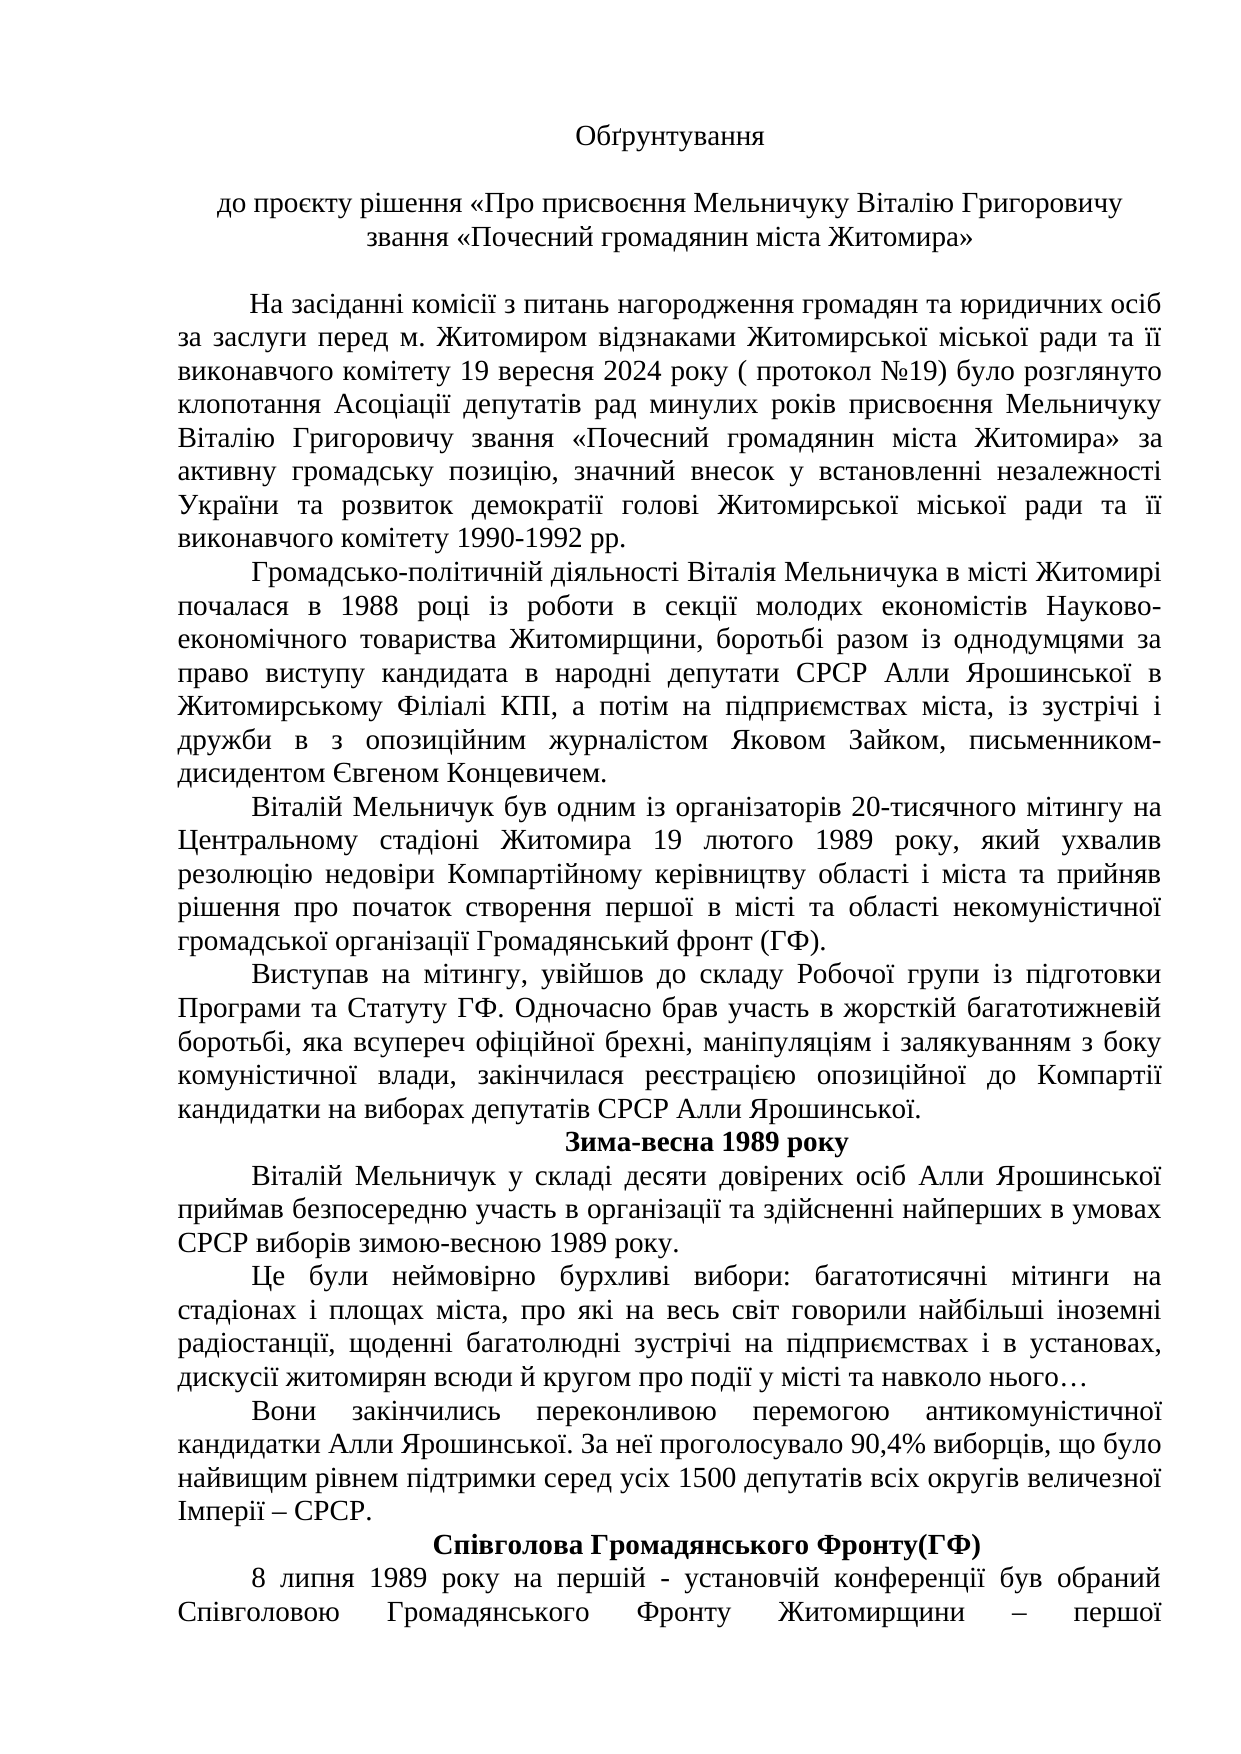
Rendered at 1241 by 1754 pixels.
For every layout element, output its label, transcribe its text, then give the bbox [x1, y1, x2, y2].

text Виступав на мітингу, увійшов до складу Робочої групи із підготовки Програми та Статуту ГФ. Одночасно брав участь в жорсткій багатотижневій боротьбі, яка всупереч офіційної брехні, маніпуляціям і залякуванням з боку комуністичної влади, закінчилася реєстрацією опозиційної до Компартії кандидатки на виборах депутатів СРСР Алли Ярошинської. [177, 957, 1162, 1124]
text Зима-весна 1989 року [177, 1124, 1162, 1158]
text Вони закінчились переконливою перемогою антикомуністичної кандидатки Алли Ярошинської. За неї проголосувало 90,4% виборців, що було найвищим рівнем підтримки серед усіх 1500 депутатів всіх округів величезної Імперії – СРСР. [177, 1393, 1162, 1527]
text до проєкту рішення «Про присвоєння Мельничуку Віталію Григоровичу [177, 185, 1162, 219]
text Співголова Громадянського Фронту(ГФ) [177, 1527, 1162, 1560]
text Громадсько-політичній діяльності Віталія Мельничука в місті Житомирі почалася в 1988 році із роботи в секції молодих економістів Науково-економічного товариства Житомирщини, боротьбі разом із однодумцями за право виступу кандидата в народні депутати СРСР Алли Ярошинської в Житомирському Філіалі КПІ, а потім на підприємствах міста, із зустрічі і дружби в з опозиційним журналістом Яковом Зайком, письменником-дисидентом Євгеном Концевичем. [177, 554, 1162, 789]
text звання «Почесний громадянин міста Житомира» [177, 219, 1162, 252]
text Віталій Мельничук у складі десяти довірених осіб Алли Ярошинської приймав безпосередню участь в організації та здійсненні найперших в умовах СРСР виборів зимою-весною 1989 року. [177, 1158, 1162, 1258]
text Віталій Мельничук був одним із організаторів 20-тисячного мітингу на Центральному стадіоні Житомира 19 лютого 1989 року, який ухвалив резолюцію недовіри Компартійному керівництву області і міста та прийняв рішення про початок створення першої в місті та області некомуністичної громадської організації Громадянський фронт (ГФ). [177, 789, 1162, 957]
text Обґрунтування [177, 118, 1162, 152]
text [177, 1560, 1162, 1627]
text Це були неймовірно бурхливі вибори: багатотисячні мітинги на стадіонах і площах міста, про які на весь світ говорили найбільші іноземні радіостанції, щоденні багатолюдні зустрічі на підприємствах і в установах, дискусії житомирян всюди й кругом про події у місті та навколо нього… [177, 1258, 1162, 1393]
text На засіданні комісії з питань нагородження громадян та юридичних осіб за заслуги перед м. Житомиром відзнаками Житомирської міської ради та її виконавчого комітету 19 вересня 2024 року ( протокол №19) було розглянуто клопотання Асоціації депутатів рад минулих років присвоєння Мельничуку Віталію Григоровичу звання «Почесний громадянин міста Житомира» за активну громадську позицію, значний внесок у встановленні незалежності України та розвиток демократії голові Житомирської міської ради та її виконавчого комітету 1990-1992 рр. [177, 286, 1162, 554]
